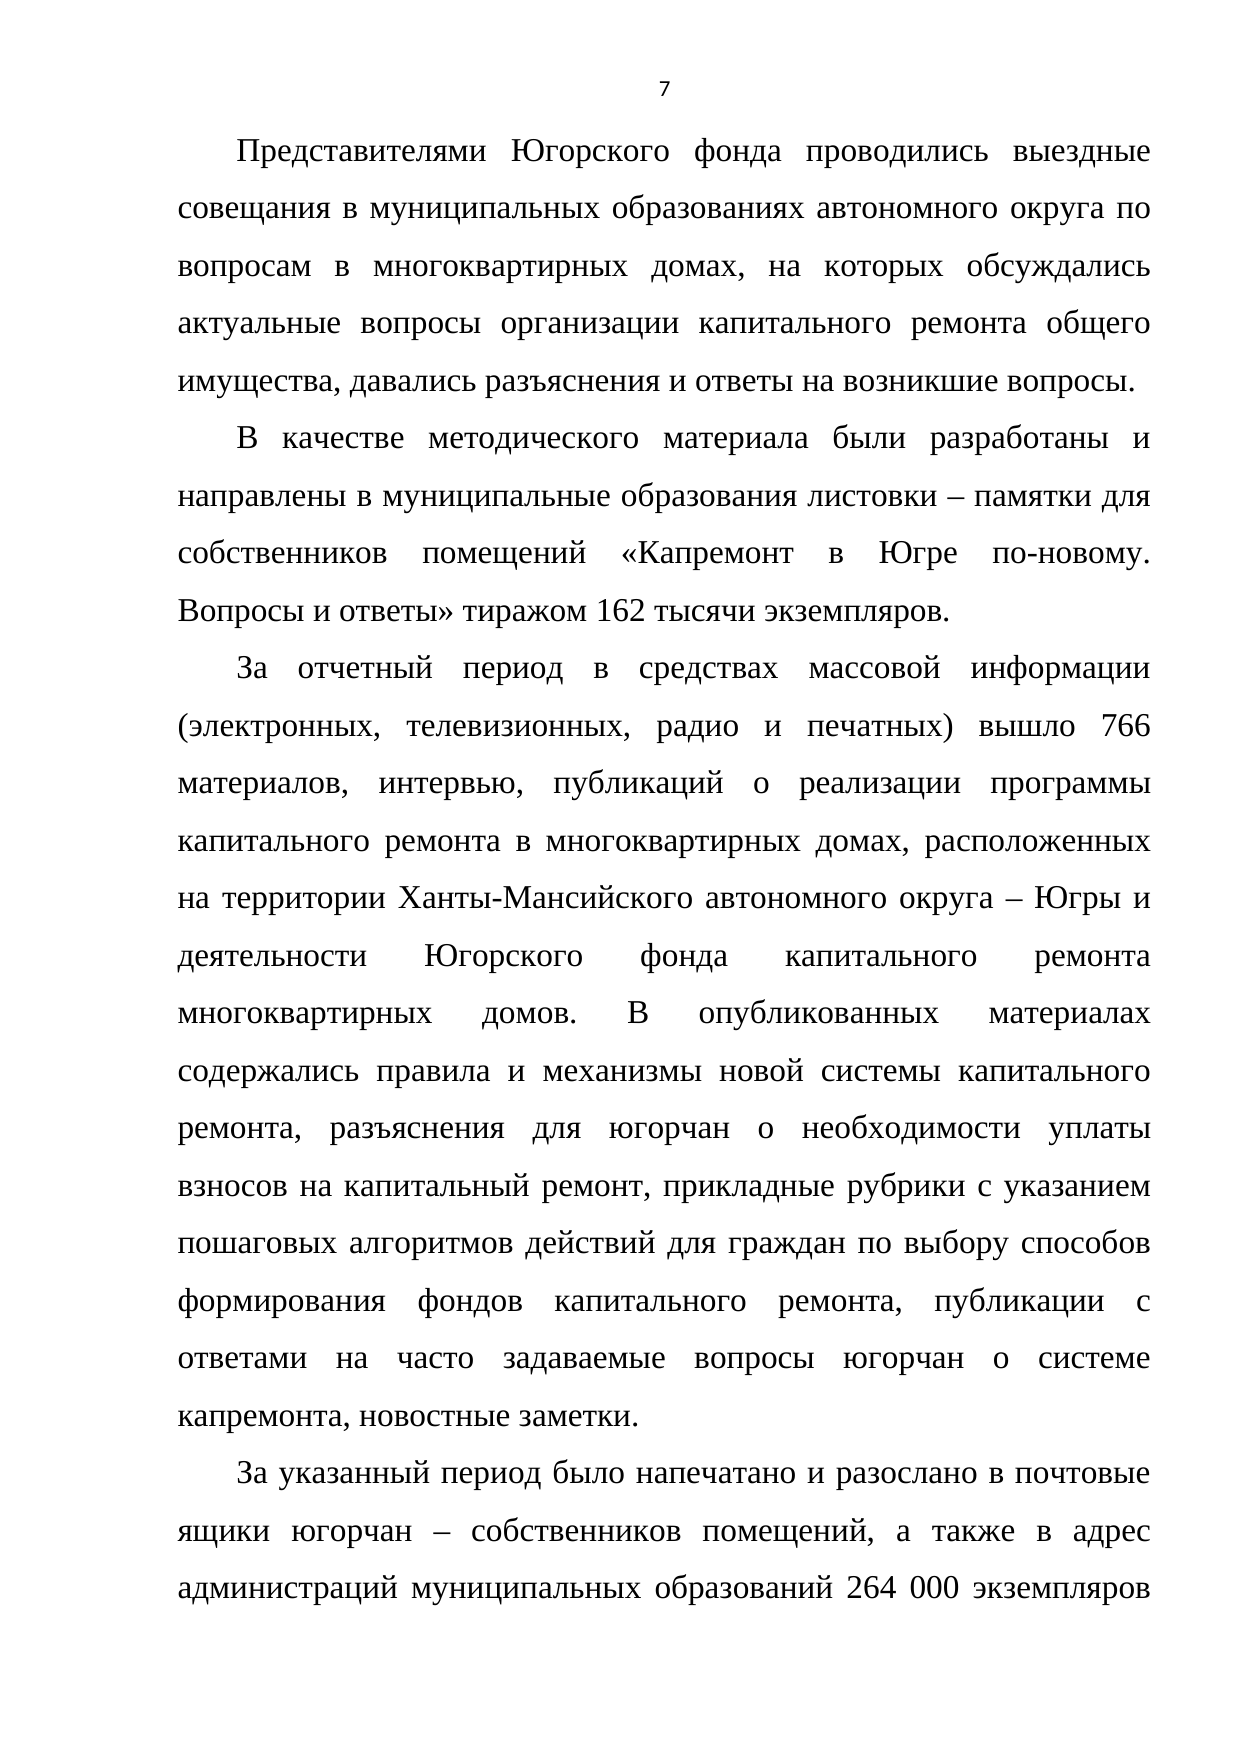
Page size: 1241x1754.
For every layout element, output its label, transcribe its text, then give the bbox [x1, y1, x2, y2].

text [177, 1452, 1152, 1606]
text В качестве методического материала были разработаны и направлены в муниципальные образования листовки – памятки для собственников помещений «Капремонт в Югре по-новому. Вопросы и ответы» тиражом 162 тысячи экземпляров. [177, 417, 1152, 628]
text Представителями Югорского фонда проводились выездные совещания в муниципальных образованиях автономного округа по вопросам в многоквартирных домах, на которых обсуждались актуальные вопросы организации капитального ремонта общего имущества, давались разъяснения и ответы на возникшие вопросы. [177, 130, 1152, 398]
text За отчетный период в средствах массовой информации (электронных, телевизионных, радио и печатных) вышло 766 материалов, интервью, публикаций о реализации программы капитального ремонта в многоквартирных домах, расположенных на территории Ханты-Мансийского автономного округа – Югры и деятельности Югорского фонда капитального ремонта многоквартирных домов. В опубликованных материалах содержались правила и механизмы новой системы капитального ремонта, разъяснения для югорчан о необходимости уплаты взносов на капитальный ремонт, прикладные рубрики с указанием пошаговых алгоритмов действий для граждан по выбору способов формирования фондов капитального ремонта, публикации с ответами на часто задаваемые вопросы югорчан о системе капремонта, новостные заметки. [177, 647, 1152, 1433]
